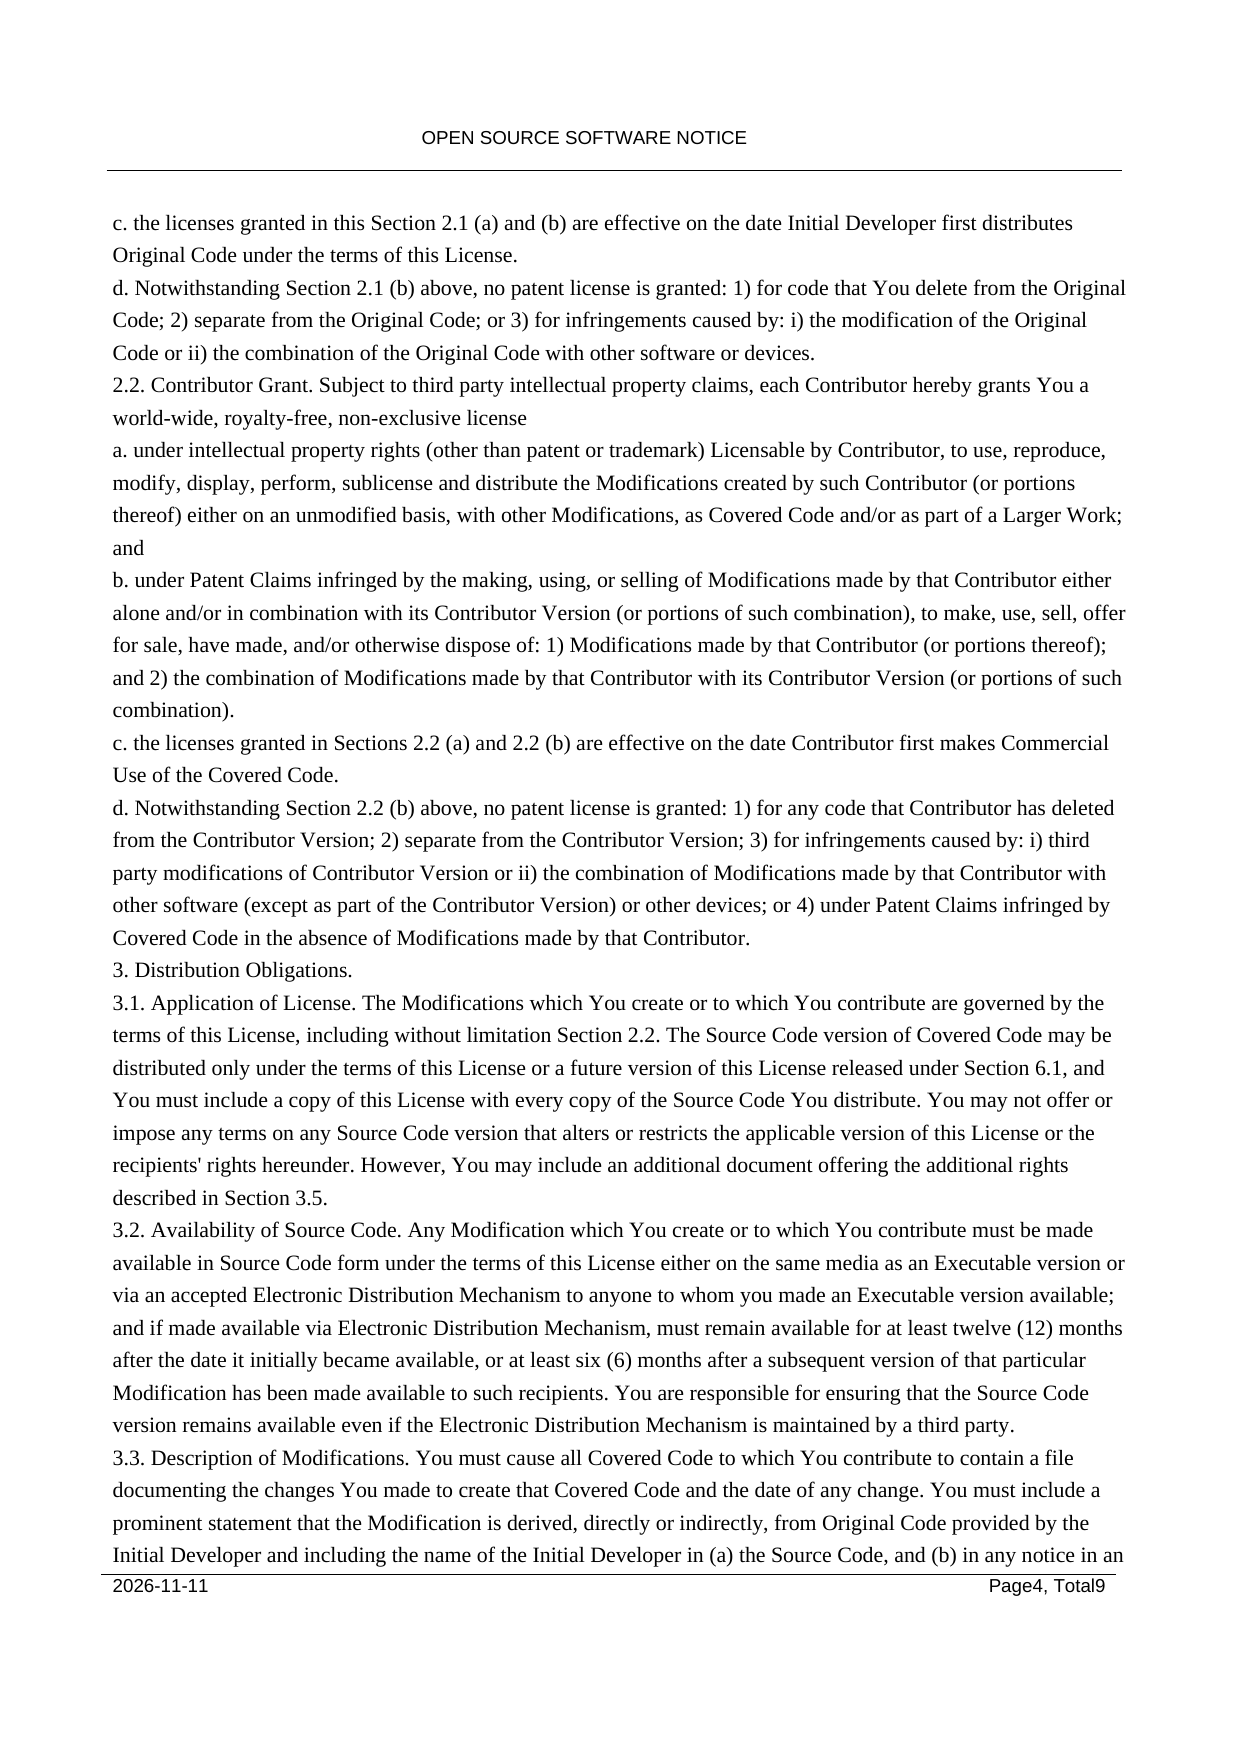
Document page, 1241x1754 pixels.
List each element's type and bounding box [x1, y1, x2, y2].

text [112, 206, 1128, 1571]
